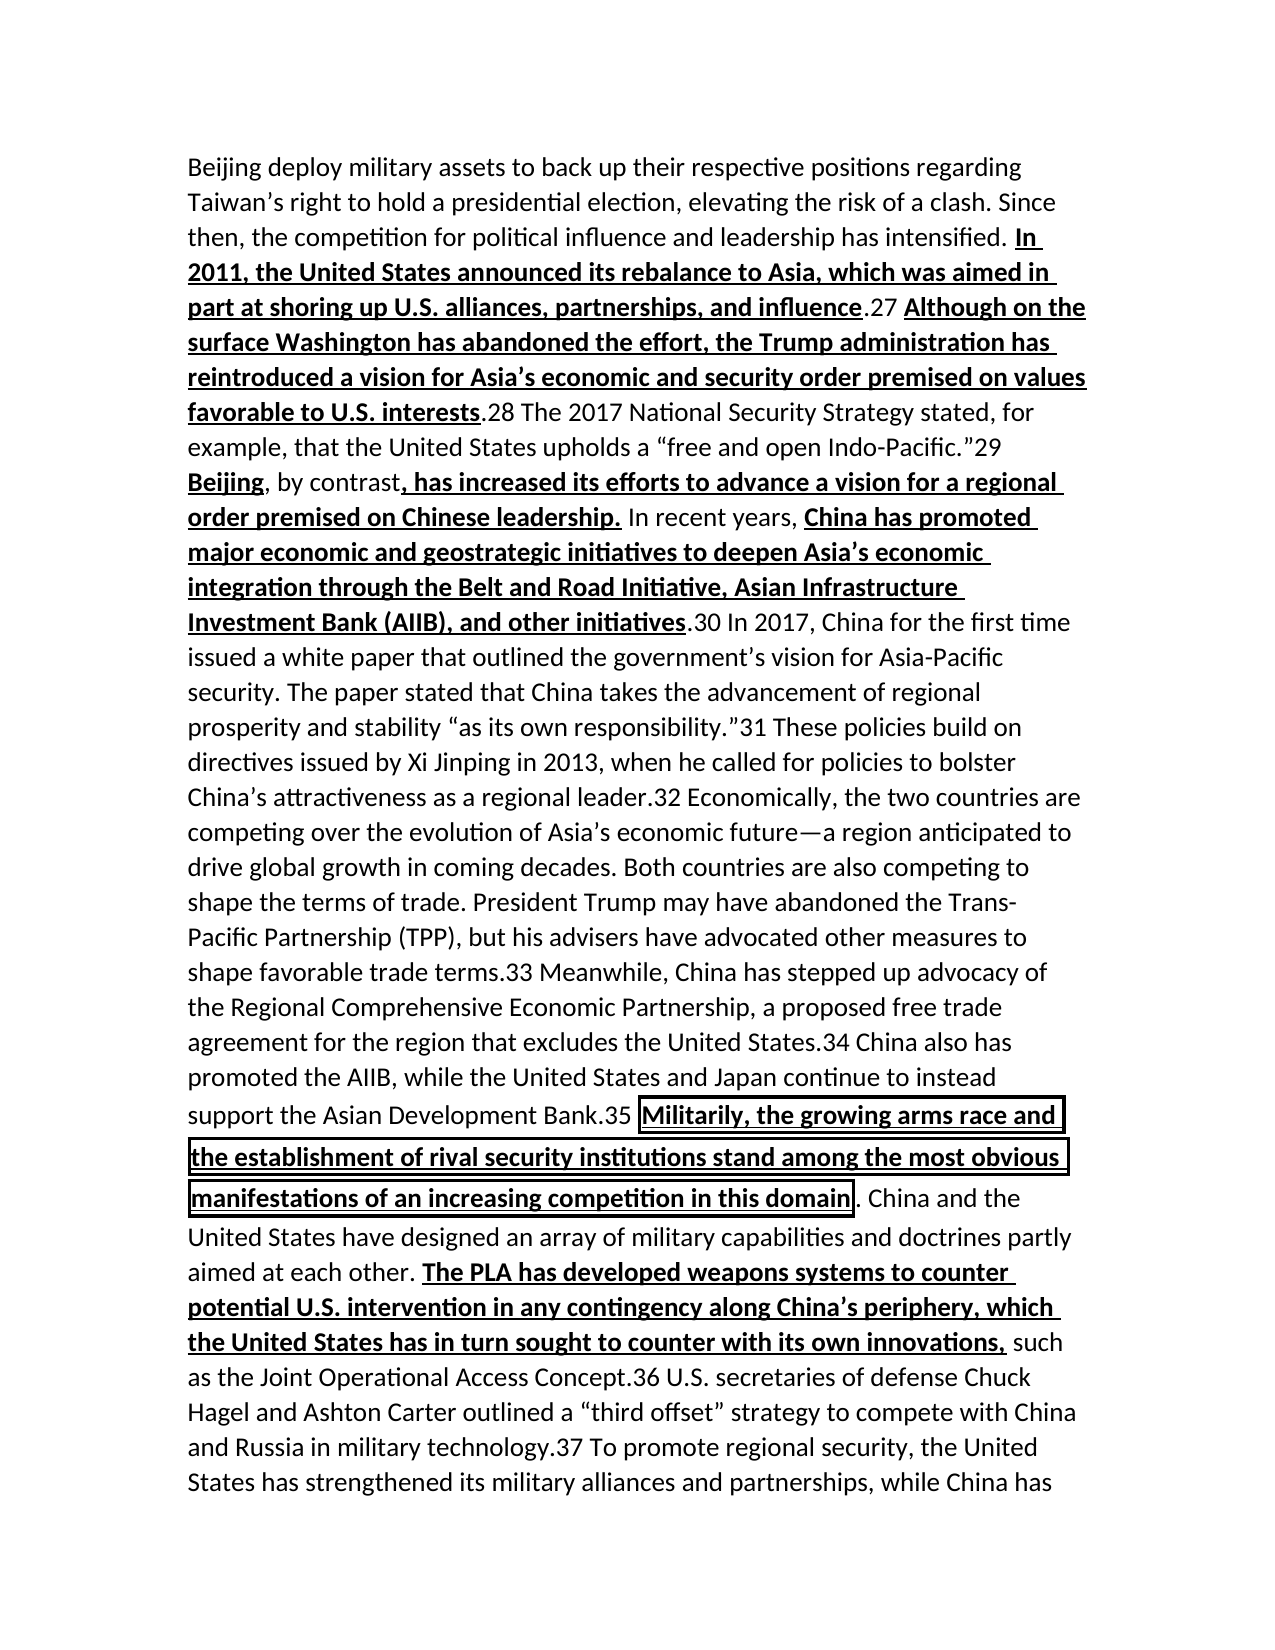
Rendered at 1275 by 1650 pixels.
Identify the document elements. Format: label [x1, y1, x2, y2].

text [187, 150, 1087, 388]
text [187, 389, 1087, 1498]
